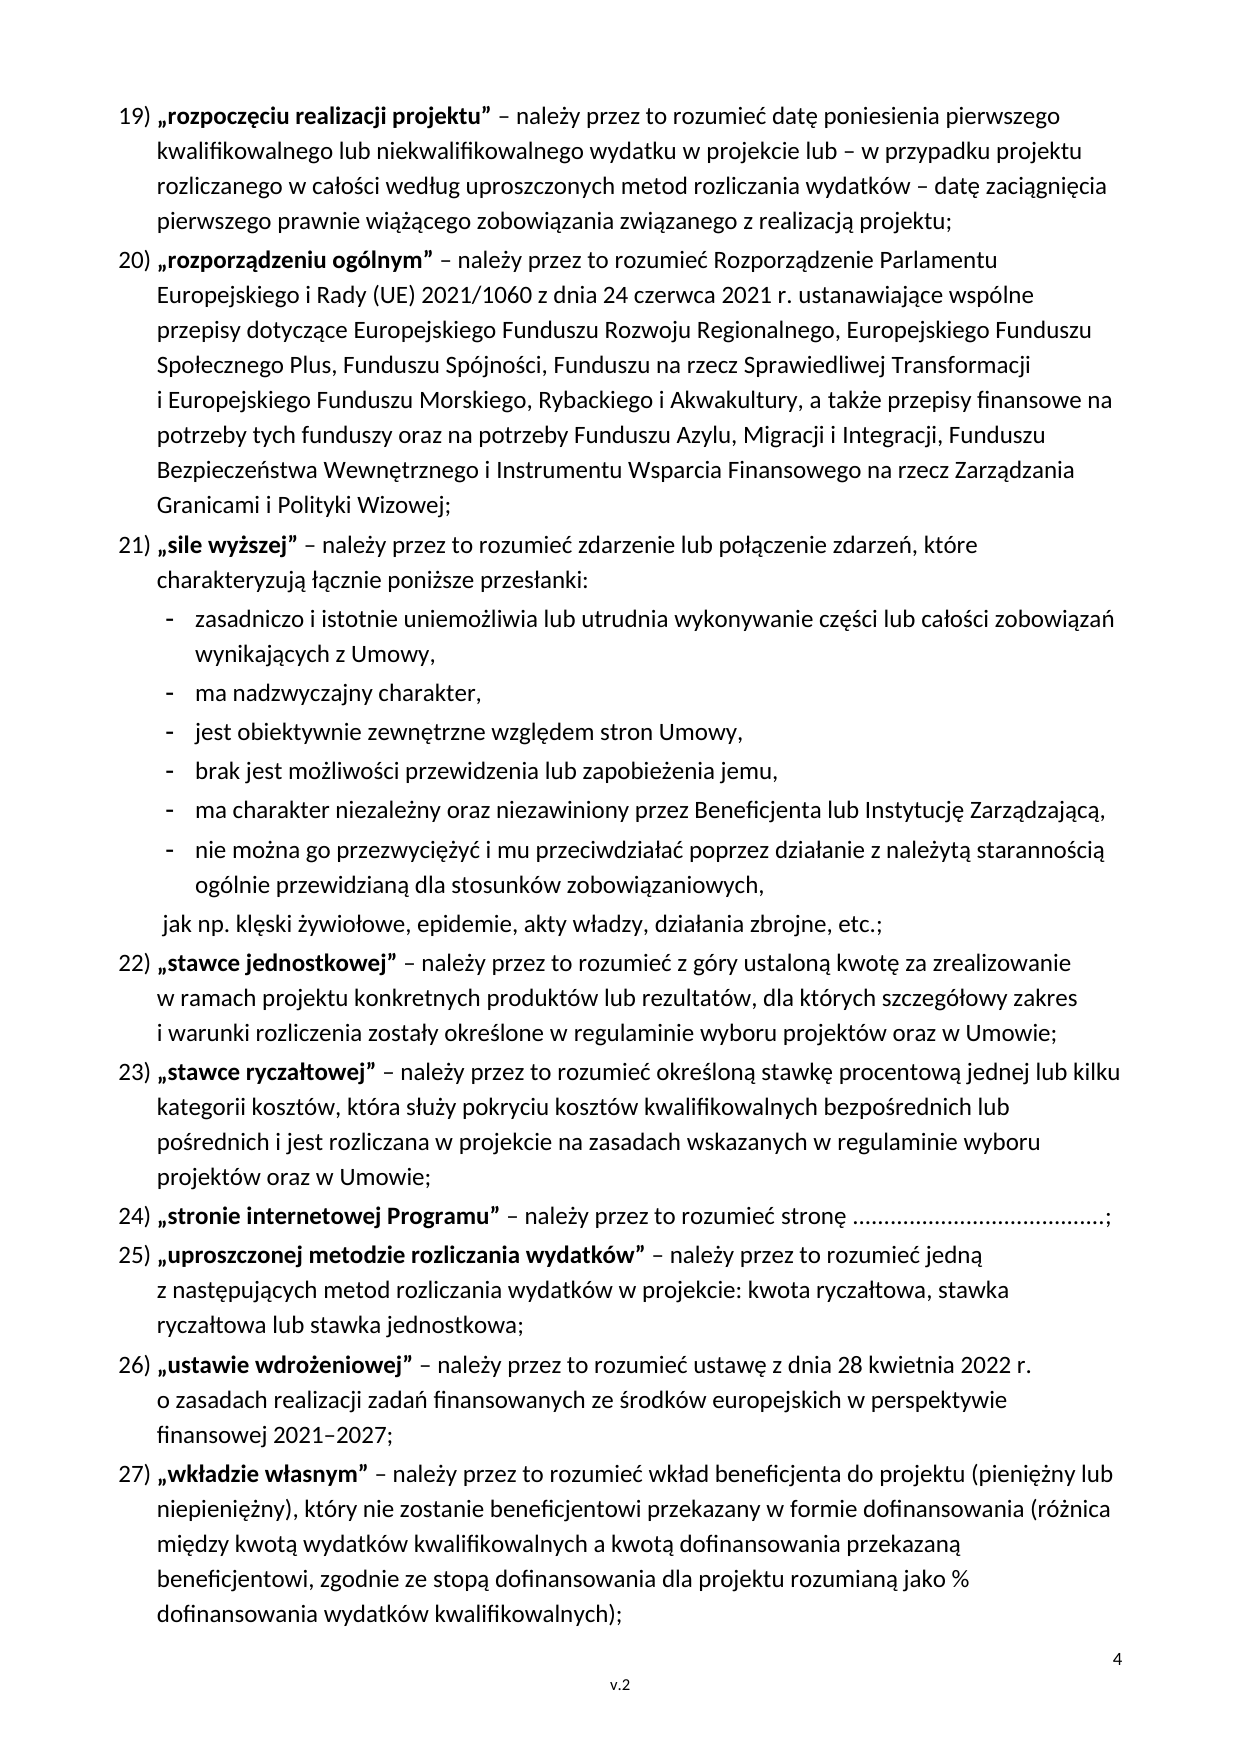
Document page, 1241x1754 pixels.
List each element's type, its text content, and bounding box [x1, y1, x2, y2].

list „wkładzie własnym” – należy przez to rozumieć wkład beneficjenta do projektu (pieniężny lub niepieniężny), który nie zostanie beneficjentowi przekazany w formie dofinansowania (różnica między kwotą wydatków kwalifikowalnych a kwotą dofinansowania przekazaną beneficjentowi, zgodnie ze stopą dofinansowania dla projektu rozumianą jako % dofinansowania wydatków kwalifikowalnych); [118, 1458, 1122, 1628]
list ma nadzwyczajny charakter, [165, 677, 1122, 708]
list brak jest możliwości przewidzenia lub zapobieżenia jemu, [165, 755, 1122, 786]
list „sile wyższej” – należy przez to rozumieć zdarzenie lub połączenie zdarzeń, które charakteryzują łącznie poniższe przesłanki: [118, 529, 1122, 594]
list jest obiektywnie zewnętrzne względem stron Umowy, [165, 716, 1122, 747]
list „ustawie wdrożeniowej” – należy przez to rozumieć ustawę z dnia 28 kwietnia 2022 r. o zasadach realizacji zadań finansowanych ze środków europejskich w perspektywie finansowej 2021–2027; [118, 1349, 1122, 1449]
list „stronie internetowej Programu” – należy przez to rozumieć stronę ........................................; [118, 1200, 1122, 1231]
list zasadniczo i istotnie uniemożliwia lub utrudnia wykonywanie części lub całości zobowiązań wynikających z Umowy, [165, 603, 1122, 668]
text jak np. klęski żywiołowe, epidemie, akty władzy, działania zbrojne, etc.; [162, 908, 1122, 938]
list „stawce ryczałtowej” – należy przez to rozumieć określoną stawkę procentową jednej lub kilku kategorii kosztów, która służy pokryciu kosztów kwalifikowalnych bezpośrednich lub pośrednich i jest rozliczana w projekcie na zasadach wskazanych w regulaminie wyboru projektów oraz w Umowie; [118, 1056, 1122, 1192]
list ma charakter niezależny oraz niezawiniony przez Beneficjenta lub Instytucję Zarządzającą, [165, 794, 1122, 825]
list „rozpoczęciu realizacji projektu” – należy przez to rozumieć datę poniesienia pierwszego kwalifikowalnego lub niekwalifikowalnego wydatku w projekcie lub – w przypadku projektu rozliczanego w całości według uproszczonych metod rozliczania wydatków – datę zaciągnięcia pierwszego prawnie wiążącego zobowiązania związanego z realizacją projektu; [118, 100, 1122, 236]
list nie można go przezwyciężyć i mu przeciwdziałać poprzez działanie z należytą starannością ogólnie przewidzianą dla stosunków zobowiązaniowych, [165, 834, 1122, 899]
list „uproszczonej metodzie rozliczania wydatków” – należy przez to rozumieć jedną z następujących metod rozliczania wydatków w projekcie: kwota ryczałtowa, stawka ryczałtowa lub stawka jednostkowa; [118, 1239, 1122, 1340]
list „stawce jednostkowej” – należy przez to rozumieć z góry ustaloną kwotę za zrealizowanie w ramach projektu konkretnych produktów lub rezultatów, dla których szczegółowy zakres i warunki rozliczenia zostały określone w regulaminie wyboru projektów oraz w Umowie; [118, 947, 1122, 1048]
list „rozporządzeniu ogólnym” – należy przez to rozumieć Rozporządzenie Parlamentu Europejskiego i Rady (UE) 2021/1060 z dnia 24 czerwca 2021 r. ustanawiające wspólne przepisy dotyczące Europejskiego Funduszu Rozwoju Regionalnego, Europejskiego Funduszu Społecznego Plus, Funduszu Spójności, Funduszu na rzecz Sprawiedliwej Transformacji i Europejskiego Funduszu Morskiego, Rybackiego i Akwakultury, a także przepisy finansowe na potrzeby tych funduszy oraz na potrzeby Funduszu Azylu, Migracji i Integracji, Funduszu Bezpieczeństwa Wewnętrznego i Instrumentu Wsparcia Finansowego na rzecz Zarządzania Granicami i Polityki Wizowej; [118, 244, 1122, 520]
